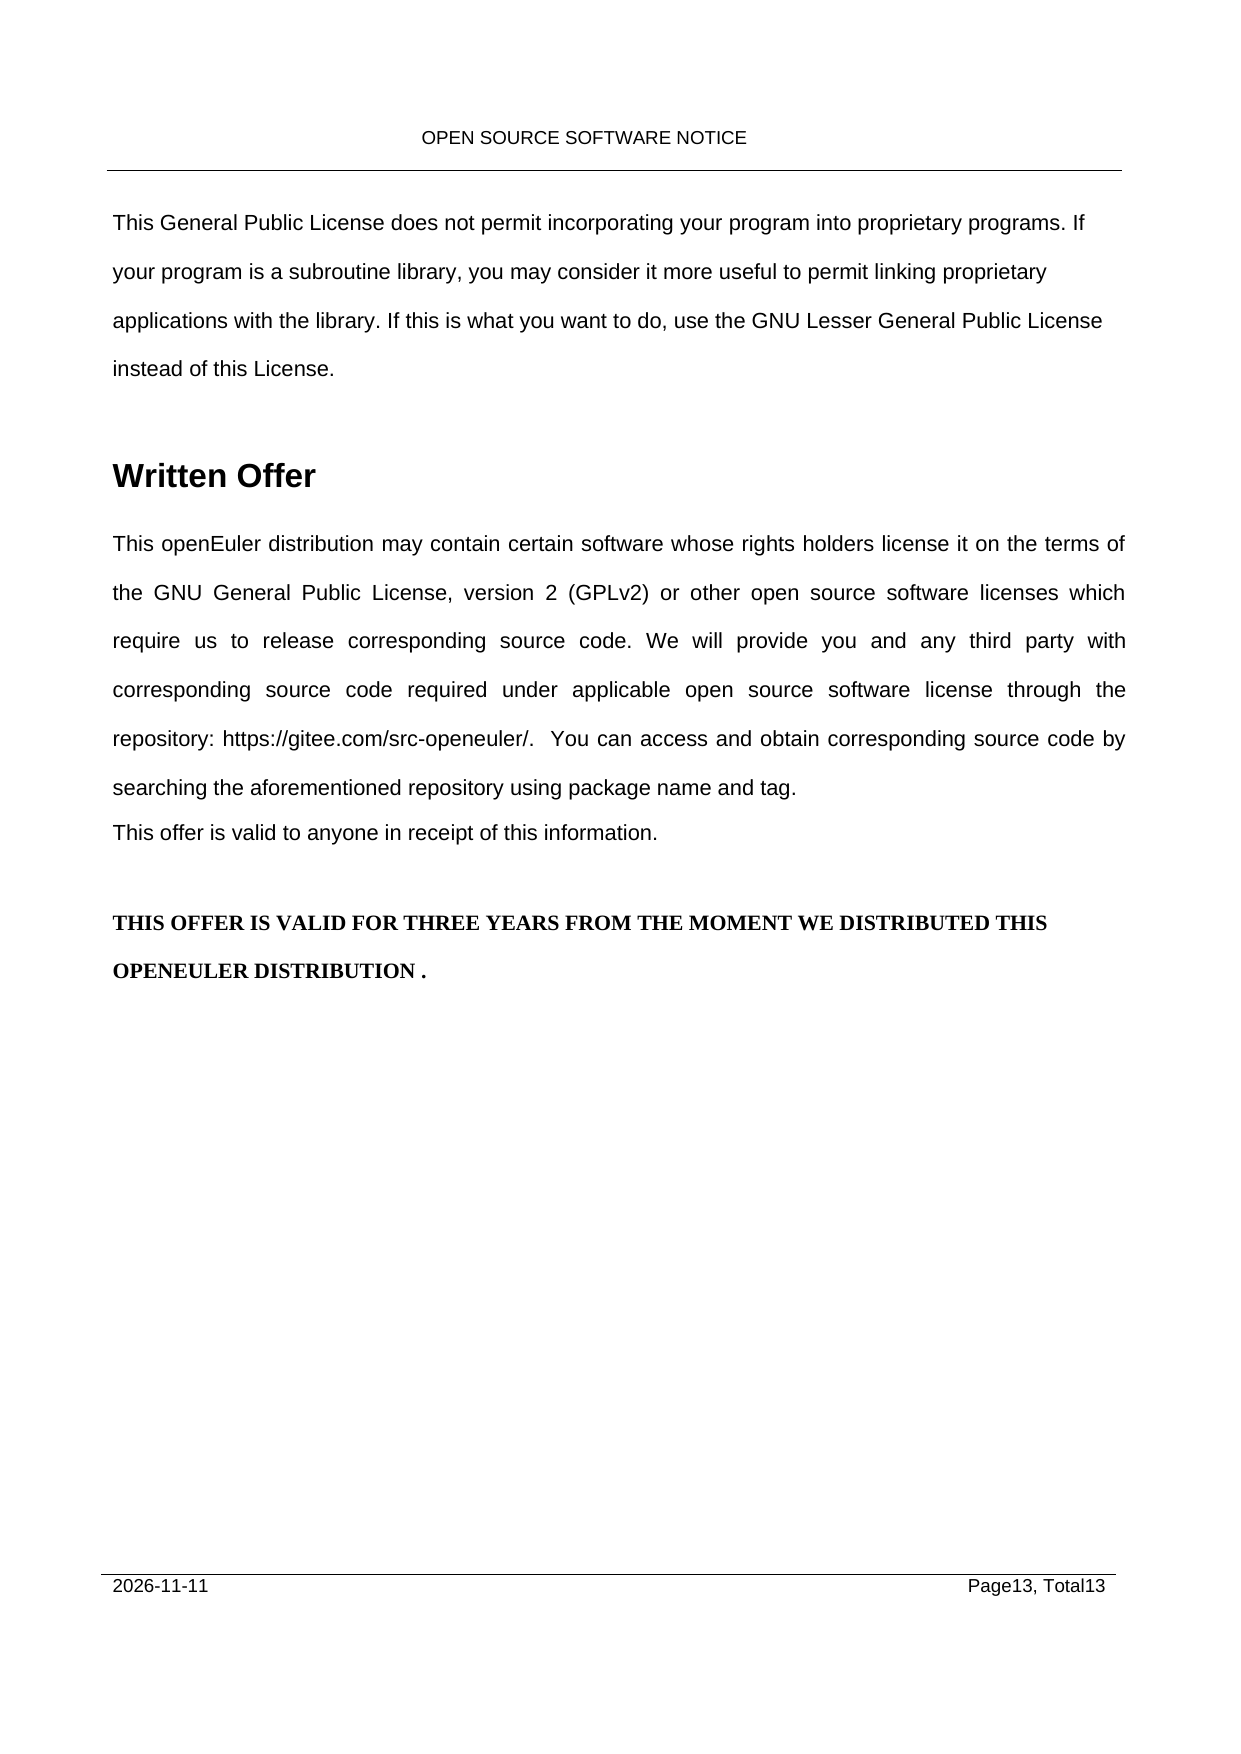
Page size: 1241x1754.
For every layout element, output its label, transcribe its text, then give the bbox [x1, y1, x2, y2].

text Written Offer [112, 443, 1128, 508]
text This openEuler distribution may contain certain software whose rights holders license it on the terms of the GNU General Public License, version 2 (GPLv2) or other open source software licenses which require us to release corresponding source code. We will provide you and any third party with corresponding source code required under applicable open source software license through the repository: https://gitee.com/src-openeuler/. You can access and obtain corresponding source code by searching the aforementioned repository using package name and tag. [112, 527, 1128, 803]
text This General Public License does not permit incorporating your program into proprietary programs. If your program is a subroutine library, you may consider it more useful to permit linking proprietary applications with the library. If this is what you want to do, use the GNU Lesser General Public License instead of this License. [112, 206, 1128, 385]
text THIS OFFER IS VALID FOR THREE YEARS FROM THE MOMENT WE DISTRIBUTED THIS OPENEULER DISTRIBUTION . [112, 906, 1128, 987]
text This offer is valid to anyone in receipt of this information. [112, 816, 1128, 848]
